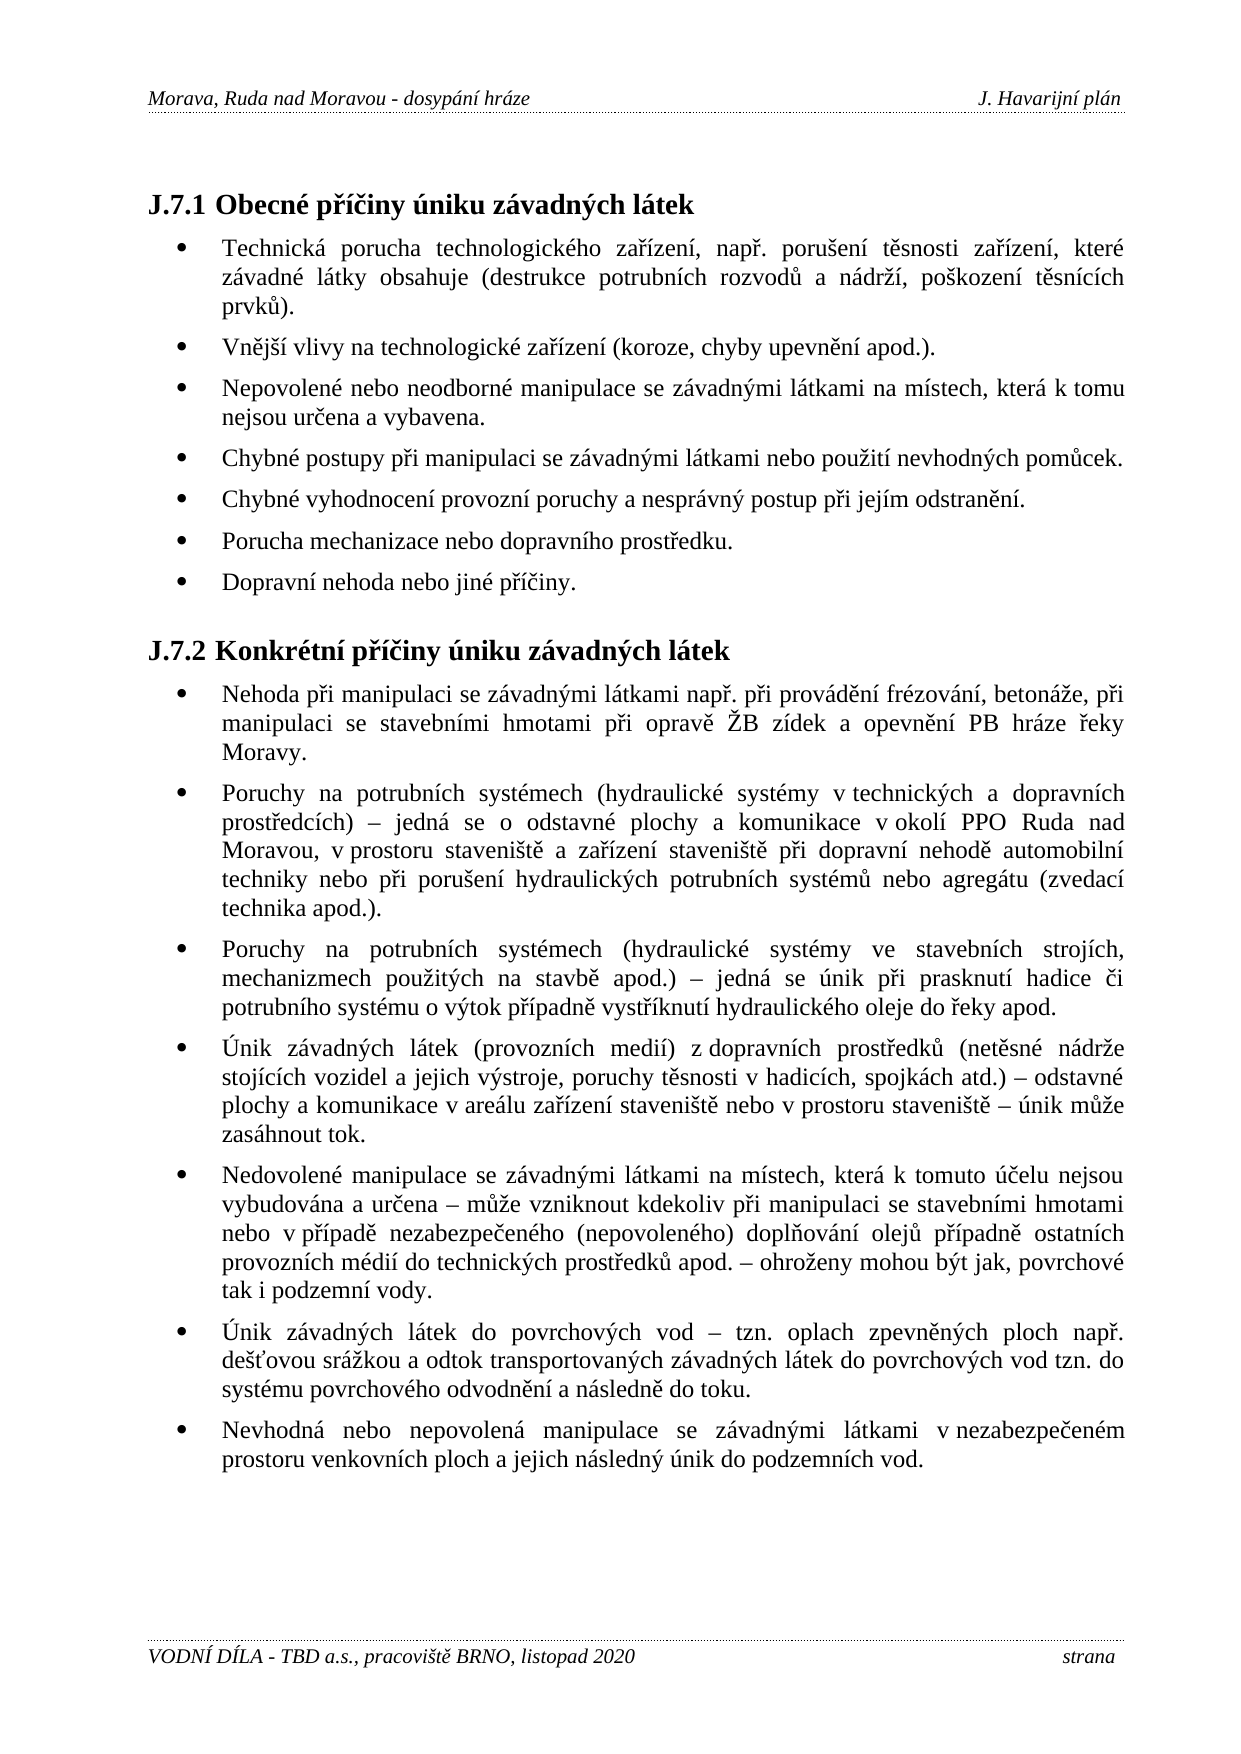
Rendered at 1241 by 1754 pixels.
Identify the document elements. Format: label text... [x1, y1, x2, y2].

list Chybné postupy při manipulaci se závadnými látkami nebo použití nevhodných pomůcek. [177, 443, 1125, 472]
list Technická porucha technologického zařízení, např. porušení těsnosti zařízení, které závadné látky obsahuje (destrukce potrubních rozvodů a nádrží, poškození těsnících prvků). [177, 233, 1125, 319]
list Vnější vlivy na technologické zařízení (koroze, chyby upevnění apod.). [177, 332, 1125, 361]
list Nepovolené nebo neodborné manipulace se závadnými látkami na místech, která k tomu nejsou určena a vybavena. [177, 373, 1125, 431]
list Poruchy na potrubních systémech (hydraulické systémy ve stavebních strojích, mechanizmech použitých na stavbě apod.) – jedná se únik při prasknutí hadice či potrubního systému o výtok případně vystříknutí hydraulického oleje do řeky apod. [177, 934, 1125, 1021]
list Nevhodná nebo nepovolená manipulace se závadnými látkami v nezabezpečeném prostoru venkovních ploch a jejich následný únik do podzemních vod. [177, 1416, 1125, 1473]
list Únik závadných látek do povrchových vod – tzn. oplach zpevněných ploch např. dešťovou srážkou a odtok transportovaných závadných látek do povrchových vod tzn. do systému povrchového odvodnění a následně do toku. [177, 1317, 1125, 1403]
subtitle Konkrétní příčiny úniku závadných látek [148, 633, 1125, 667]
subtitle Obecné příčiny úniku závadných látek [148, 187, 1125, 221]
list Porucha mechanizace nebo dopravního prostředku. [177, 526, 1125, 554]
list Poruchy na potrubních systémech (hydraulické systémy v technických a dopravních prostředcích) – jedná se o odstavné plochy a komunikace v okolí PPO Ruda nad Moravou, v prostoru staveniště a zařízení staveniště při dopravní nehodě automobilní techniky nebo při porušení hydraulických potrubních systémů nebo agregátu (zvedací technika apod.). [177, 778, 1125, 922]
list Nehoda při manipulaci se závadnými látkami např. při provádění frézování, betonáže, při manipulaci se stavebními hmotami při opravě ŽB zídek a opevnění PB hráze řeky Moravy. [177, 679, 1125, 766]
list Chybné vyhodnocení provozní poruchy a nesprávný postup při jejím odstranění. [177, 484, 1125, 513]
list Nedovolené manipulace se závadnými látkami na místech, která k tomuto účelu nejsou vybudována a určena – může vzniknout kdekoliv při manipulaci se stavebními hmotami nebo v případě nezabezpečeného (nepovoleného) doplňování olejů případně ostatních provozních médií do technických prostředků apod. – ohroženy mohou být jak, povrchové tak i podzemní vody. [177, 1161, 1125, 1304]
list Únik závadných látek (provozních medií) z dopravních prostředků (netěsné nádrže stojících vozidel a jejich výstroje, poruchy těsnosti v hadicích, spojkách atd.) – odstavné plochy a komunikace v areálu zařízení staveniště nebo v prostoru staveniště – únik může zasáhnout tok. [177, 1033, 1125, 1148]
list Dopravní nehoda nebo jiné příčiny. [177, 567, 1125, 596]
